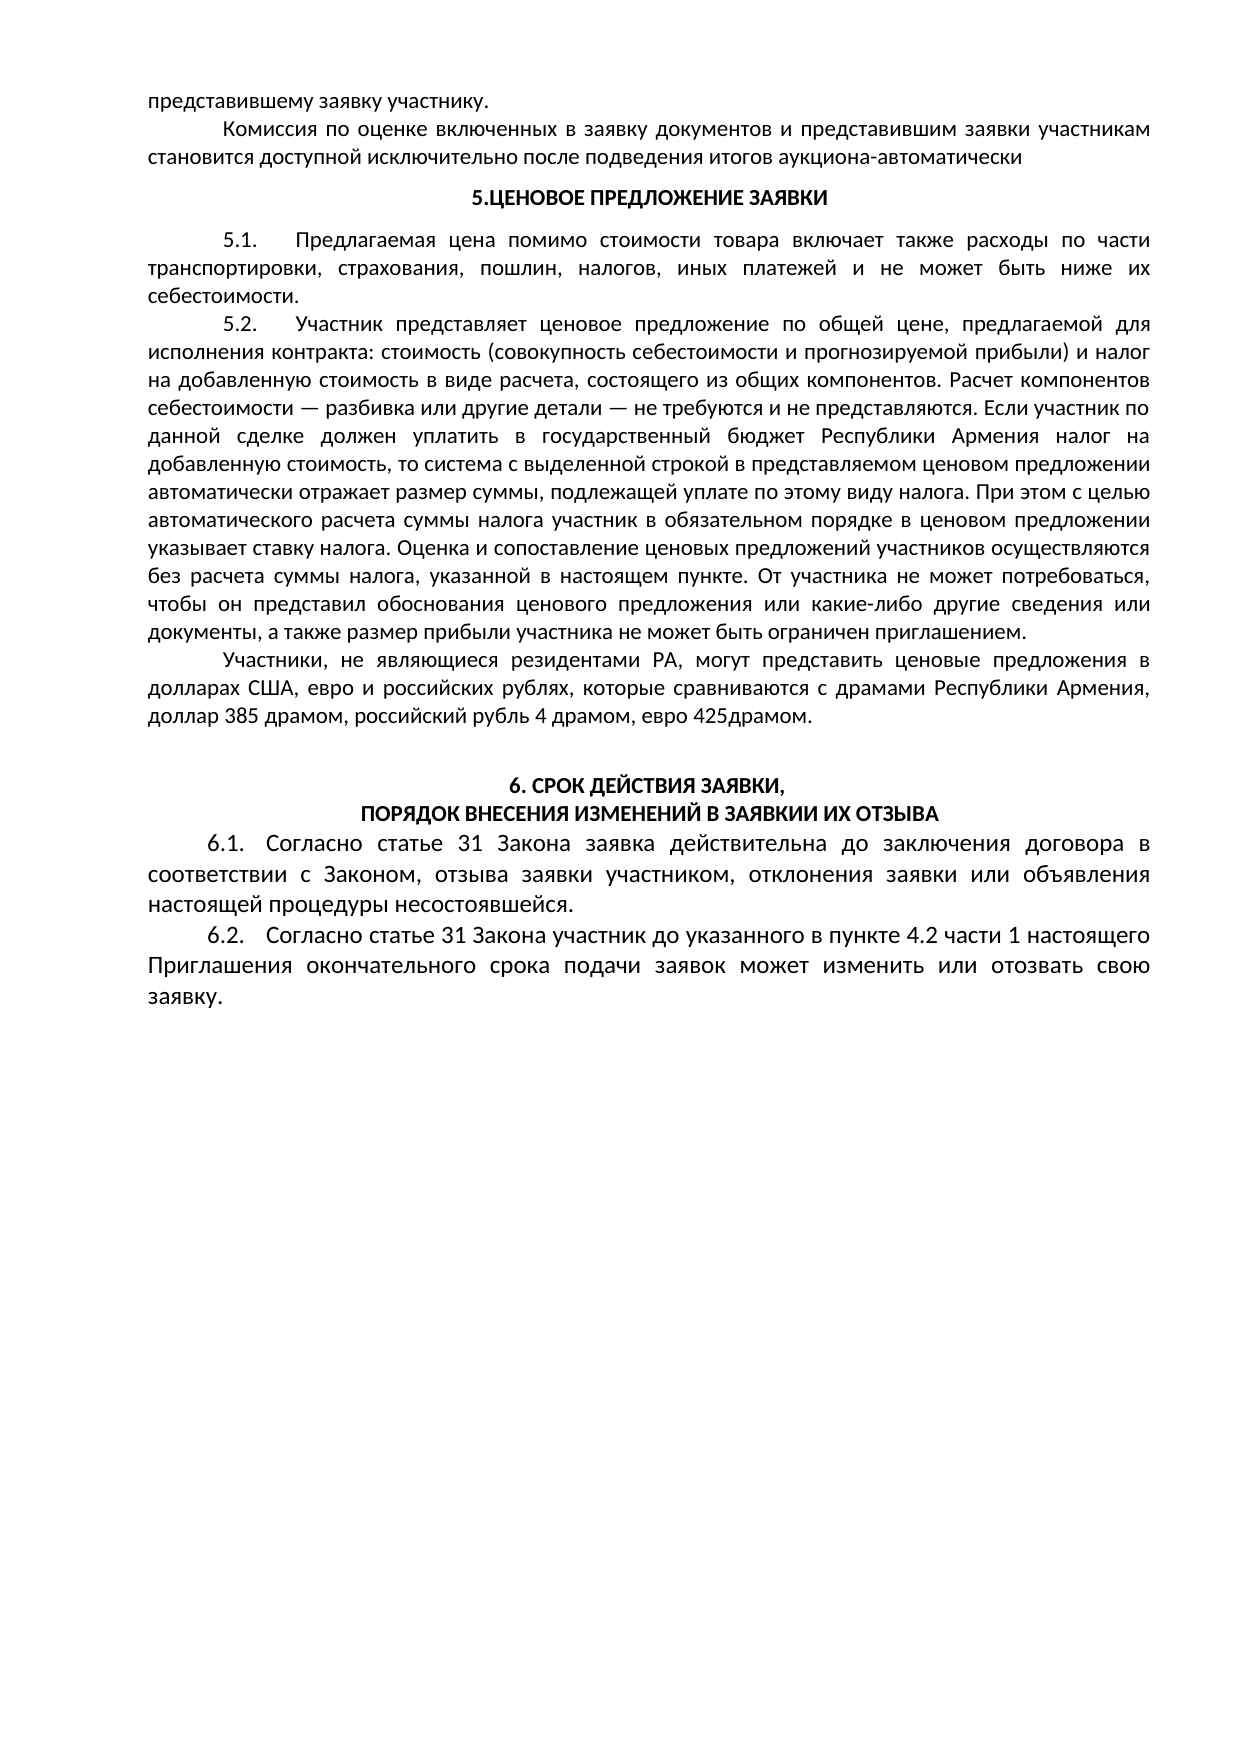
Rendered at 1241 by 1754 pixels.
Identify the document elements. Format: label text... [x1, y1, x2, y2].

text 5.ЦЕНОВОЕ ПРЕДЛОЖЕНИЕ ЗАЯВКИ [148, 183, 1152, 211]
text Комиссия по оценке включенных в заявку документов и представившим заявки участникам становится доступной исключительно после подведения итогов аукциона-автоматически [148, 114, 1152, 171]
text 6. СРОК ДЕЙСТВИЯ ЗАЯВКИ, ПОРЯДОК ВНЕСЕНИЯ ИЗМЕНЕНИЙ В ЗАЯВКИИ ИХ ОТЗЫВА [207, 771, 1093, 827]
text Участники, не являющиеся резидентами РА, могут представить ценовые предложения в долларах США, евро и российских рублях, которые сравниваются с драмами Республики Армения, доллар 385 драмом, российский рубль 4 драмом, евро 425драмом. [148, 645, 1152, 729]
text 6.1. Согласно статье 31 Закона заявка действительна до заключения договора в соответствии с Законом, отзыва заявки участником, отклонения заявки или объявления настоящей процедуры несостоявшейся. [148, 827, 1152, 919]
text 5.1. Предлагаемая цена помимо стоимости товара включает также расходы по части транспортировки, страхования, пошлин, налогов, иных платежей и не может быть ниже их себестоимости. [148, 225, 1152, 309]
text 5.2. Участник представляет ценовое предложение по общей цене, предлагаемой для исполнения контракта: стоимость (совокупность себестоимости и прогнозируемой прибыли) и налог на добавленную стоимость в виде расчета, состоящего из общих компонентов. Расчет компонентов себестоимости — разбивка или другие детали — не требуются и не представляются. Если участник по данной сделке должен уплатить в государственный бюджет Республики Армения налог на добавленную стоимость, то система с выделенной строкой в представляемом ценовом предложении автоматически отражает размер суммы, подлежащей уплате по этому виду налога. При этом с целью автоматического расчета суммы налога участник в обязательном порядке в ценовом предложении указывает ставку налога. Оценка и сопоставление ценовых предложений участников осуществляются без расчета суммы налога, указанной в настоящем пункте. От участника не может потребоваться, чтобы он представил обоснования ценового предложения или какие-либо другие сведения или документы, а также размер прибыли участника не может быть ограничен приглашением. [148, 309, 1152, 645]
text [148, 86, 1152, 114]
text 6.2. Согласно статье 31 Закона участник до указанного в пункте 4.2 части 1 настоящего Приглашения окончательного срока подачи заявок может изменить или отозвать свою заявку. [148, 919, 1152, 1011]
